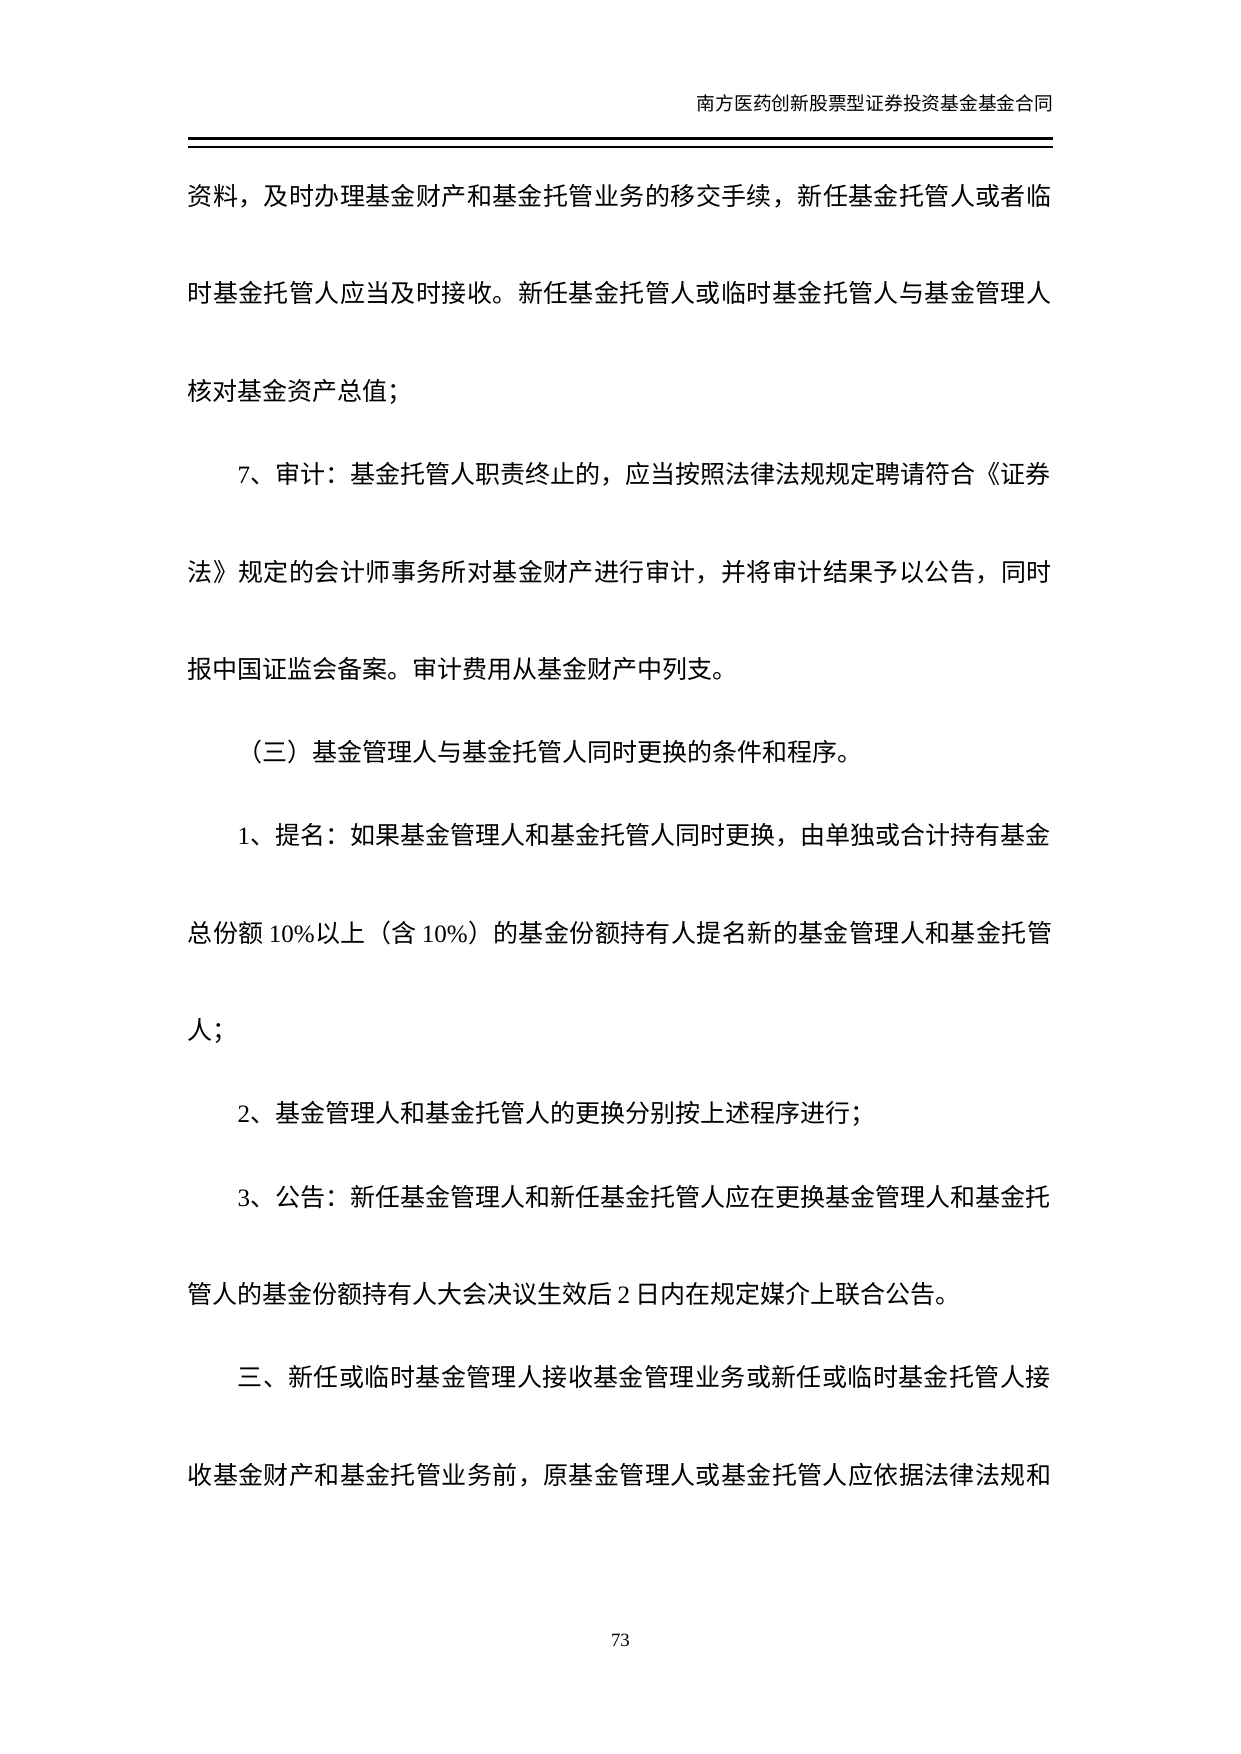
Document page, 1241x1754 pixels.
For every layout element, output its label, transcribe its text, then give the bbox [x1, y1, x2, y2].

text 2、基金管理人和基金托管人的更换分别按上述程序进行； [187, 1079, 1053, 1144]
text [187, 1343, 1053, 1506]
text 3、公告：新任基金管理人和新任基金托管人应在更换基金管理人和基金托管人的基金份额持有人大会决议生效后2日内在规定媒介上联合公告。 [187, 1163, 1053, 1325]
text （三）基金管理人与基金托管人同时更换的条件和程序。 [187, 718, 1053, 783]
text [187, 162, 1053, 422]
text 7、审计：基金托管人职责终止的，应当按照法律法规规定聘请符合《证券法》规定的会计师事务所对基金财产进行审计，并将审计结果予以公告，同时报中国证监会备案。审计费用从基金财产中列支。 [187, 440, 1053, 700]
text 1、提名：如果基金管理人和基金托管人同时更换，由单独或合计持有基金总份额10%以上（含10%）的基金份额持有人提名新的基金管理人和基金托管人； [187, 801, 1053, 1061]
